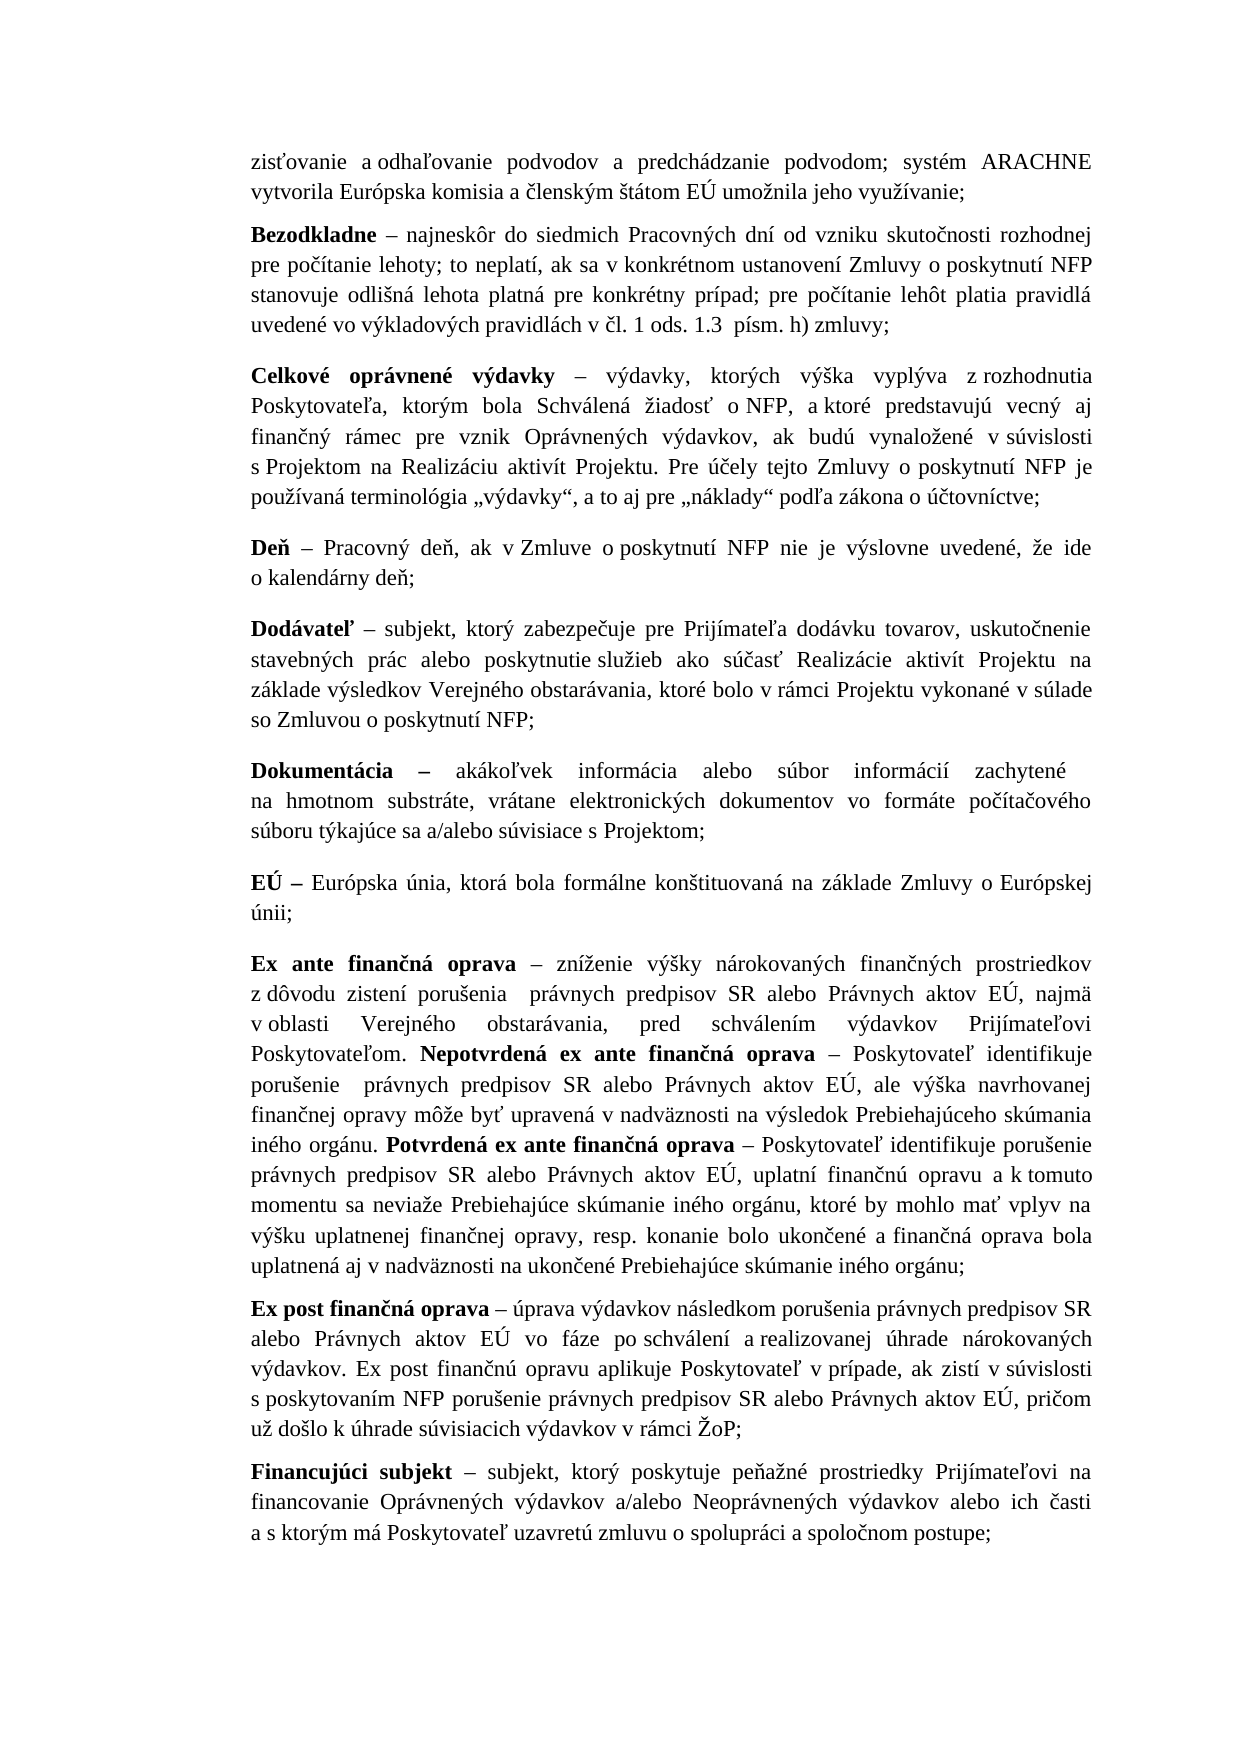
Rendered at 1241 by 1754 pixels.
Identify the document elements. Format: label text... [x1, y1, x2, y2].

text Dokumentácia – akákoľvek informácia alebo súbor informácií zachytené na hmotnom substráte, vrátane elektronických dokumentov vo formáte počítačového súboru týkajúce sa a/alebo súvisiace s Projektom; [251, 757, 1092, 844]
text Celkové oprávnené výdavky – výdavky, ktorých výška vyplýva z rozhodnutia Poskytovateľa, ktorým bola Schválená žiadosť o NFP, a ktoré predstavujú vecný aj finančný rámec pre vznik Oprávnených výdavkov, ak budú vynaložené v súvislosti s Projektom na Realizáciu aktivít Projektu. Pre účely tejto Zmluvy o poskytnutí NFP je používaná terminológia „výdavky“, a to aj pre „náklady“ podľa zákona o účtovníctve; [251, 362, 1092, 509]
text EÚ – Európska únia, ktorá bola formálne konštituovaná na základe Zmluvy o Európskej únii; [251, 868, 1092, 925]
text Deň – Pracovný deň, ak v Zmluve o poskytnutí NFP nie je výslovne uvedené, že ide o kalendárny deň; [251, 534, 1092, 591]
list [251, 148, 1092, 204]
text Ex post finančná oprava – úprava výdavkov následkom porušenia právnych predpisov SR alebo Právnych aktov EÚ vo fáze po schválení a realizovanej úhrade nárokovaných výdavkov. Ex post finančnú opravu aplikuje Poskytovateľ v prípade, ak zistí v súvislosti s poskytovaním NFP porušenie právnych predpisov SR alebo Právnych aktov EÚ, pričom už došlo k úhrade súvisiacich výdavkov v rámci ŽoP; [251, 1294, 1092, 1442]
text Bezodkladne – najneskôr do siedmich Pracovných dní od vzniku skutočnosti rozhodnej pre počítanie lehoty; to neplatí, ak sa v konkrétnom ustanovení Zmluvy o poskytnutí NFP stanovuje odlišná lehota platná pre konkrétny prípad; pre počítanie lehôt platia pravidlá uvedené vo výkladových pravidlách v čl. 1 ods. 1.3 písm. h) zmluvy; [251, 221, 1092, 338]
text Dodávateľ – subjekt, ktorý zabezpečuje pre Prijímateľa dodávku tovarov, uskutočnenie stavebných prác alebo poskytnutie služieb ako súčasť Realizácie aktivít Projektu na základe výsledkov Verejného obstarávania, ktoré bolo v rámci Projektu vykonané v súlade so Zmluvou o poskytnutí NFP; [251, 615, 1092, 732]
text Financujúci subjekt – subjekt, ktorý poskytuje peňažné prostriedky Prijímateľovi na financovanie Oprávnených výdavkov a/alebo Neoprávnených výdavkov alebo ich časti a s ktorým má Poskytovateľ uzavretú zmluvu o spolupráci a spoločnom postupe; [251, 1458, 1092, 1545]
text Ex ante finančná oprava – zníženie výšky nárokovaných finančných prostriedkov z dôvodu zistení porušenia právnych predpisov SR alebo Právnych aktov EÚ, najmä v oblasti Verejného obstarávania, pred schválením výdavkov Prijímateľovi Poskytovateľom. Nepotvrdená ex ante finančná oprava – Poskytovateľ identifikuje porušenie právnych predpisov SR alebo Právnych aktov EÚ, ale výška navrhovanej finančnej opravy môže byť upravená v nadväznosti na výsledok Prebiehajúceho skúmania iného orgánu. Potvrdená ex ante finančná oprava – Poskytovateľ identifikuje porušenie právnych predpisov SR alebo Právnych aktov EÚ, uplatní finančnú opravu a k tomuto momentu sa neviaže Prebiehajúce skúmanie iného orgánu, ktoré by mohlo mať vplyv na výšku uplatnenej finančnej opravy, resp. konanie bolo ukončené a finančná oprava bola uplatnená aj v nadväznosti na ukončené Prebiehajúce skúmanie iného orgánu; [251, 950, 1092, 1278]
